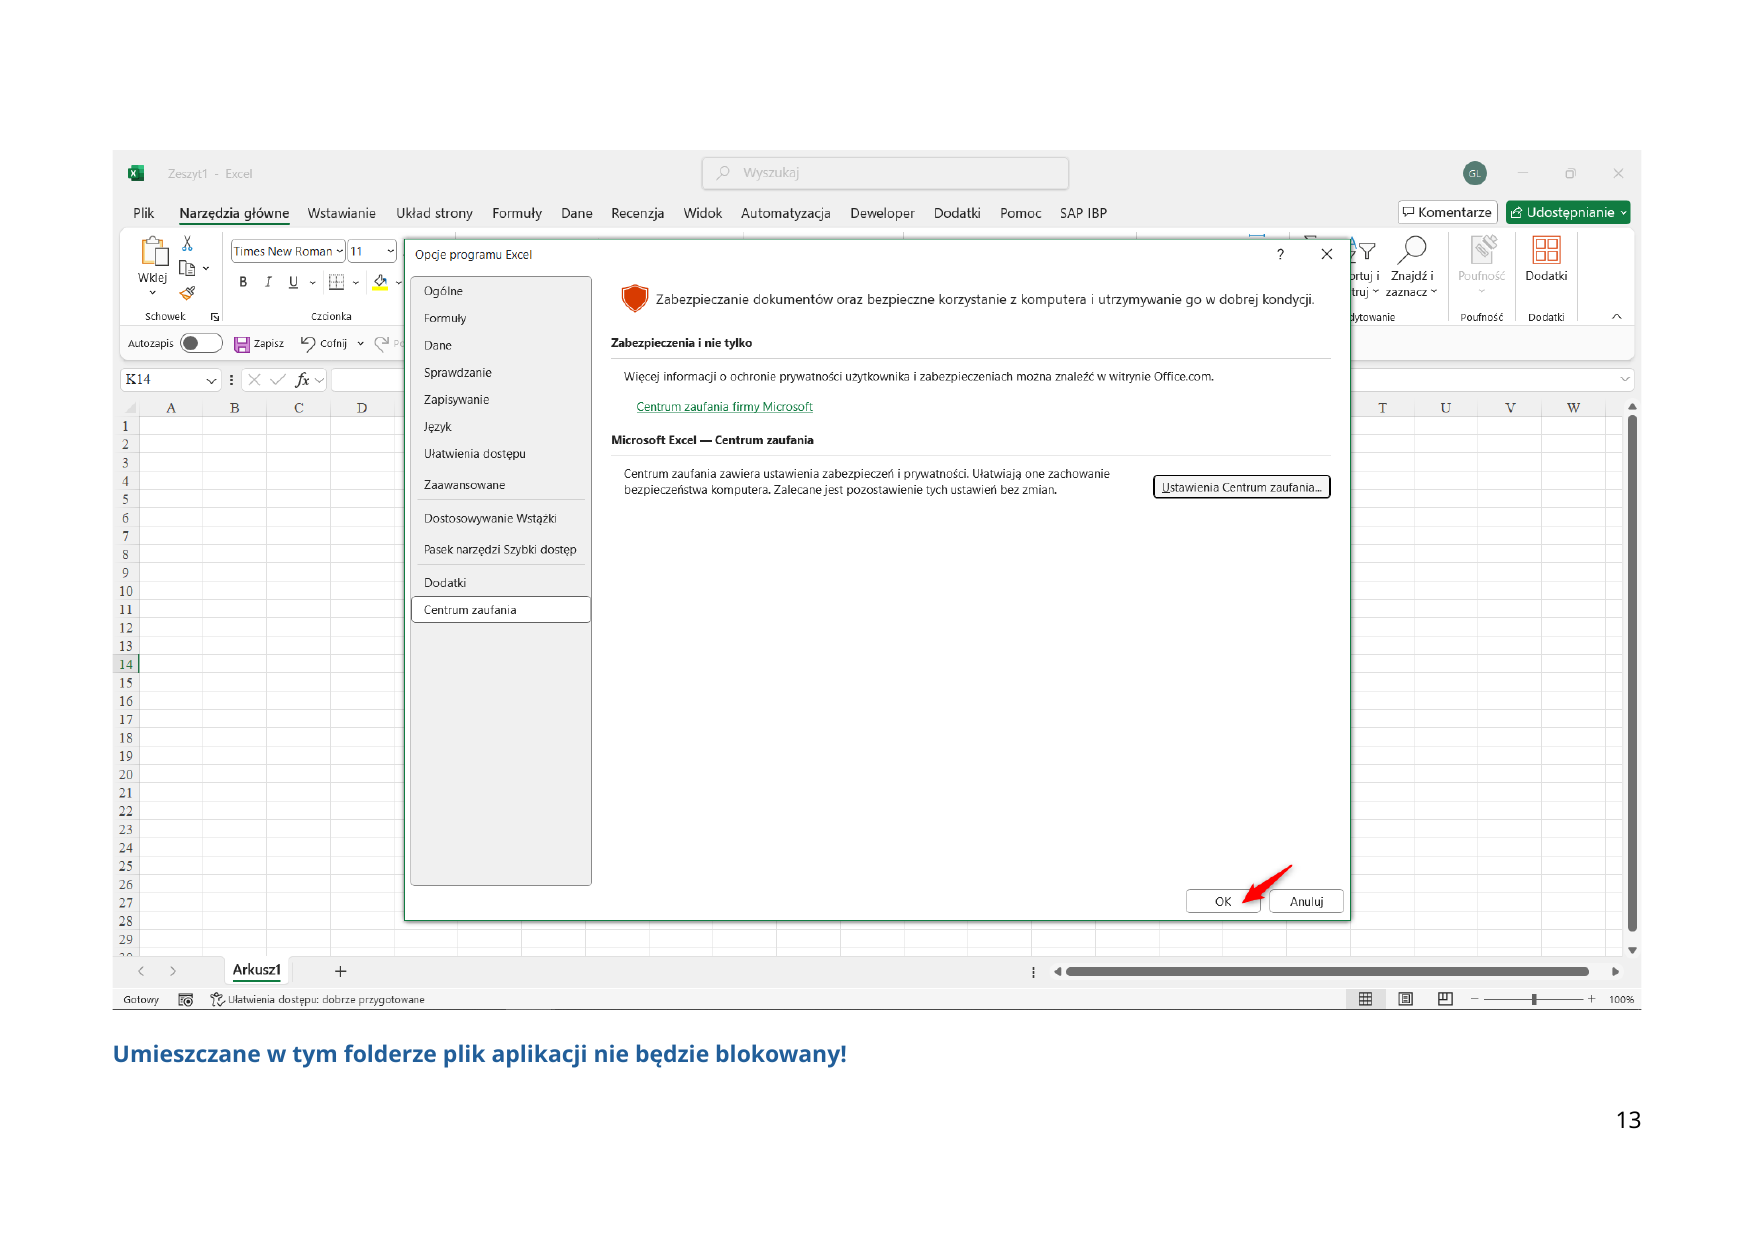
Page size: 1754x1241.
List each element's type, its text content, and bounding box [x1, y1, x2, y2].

picture [112, 150, 1642, 1010]
text Umieszczane w tym folderze plik aplikacji nie będzie blokowany! [112, 1037, 1641, 1069]
